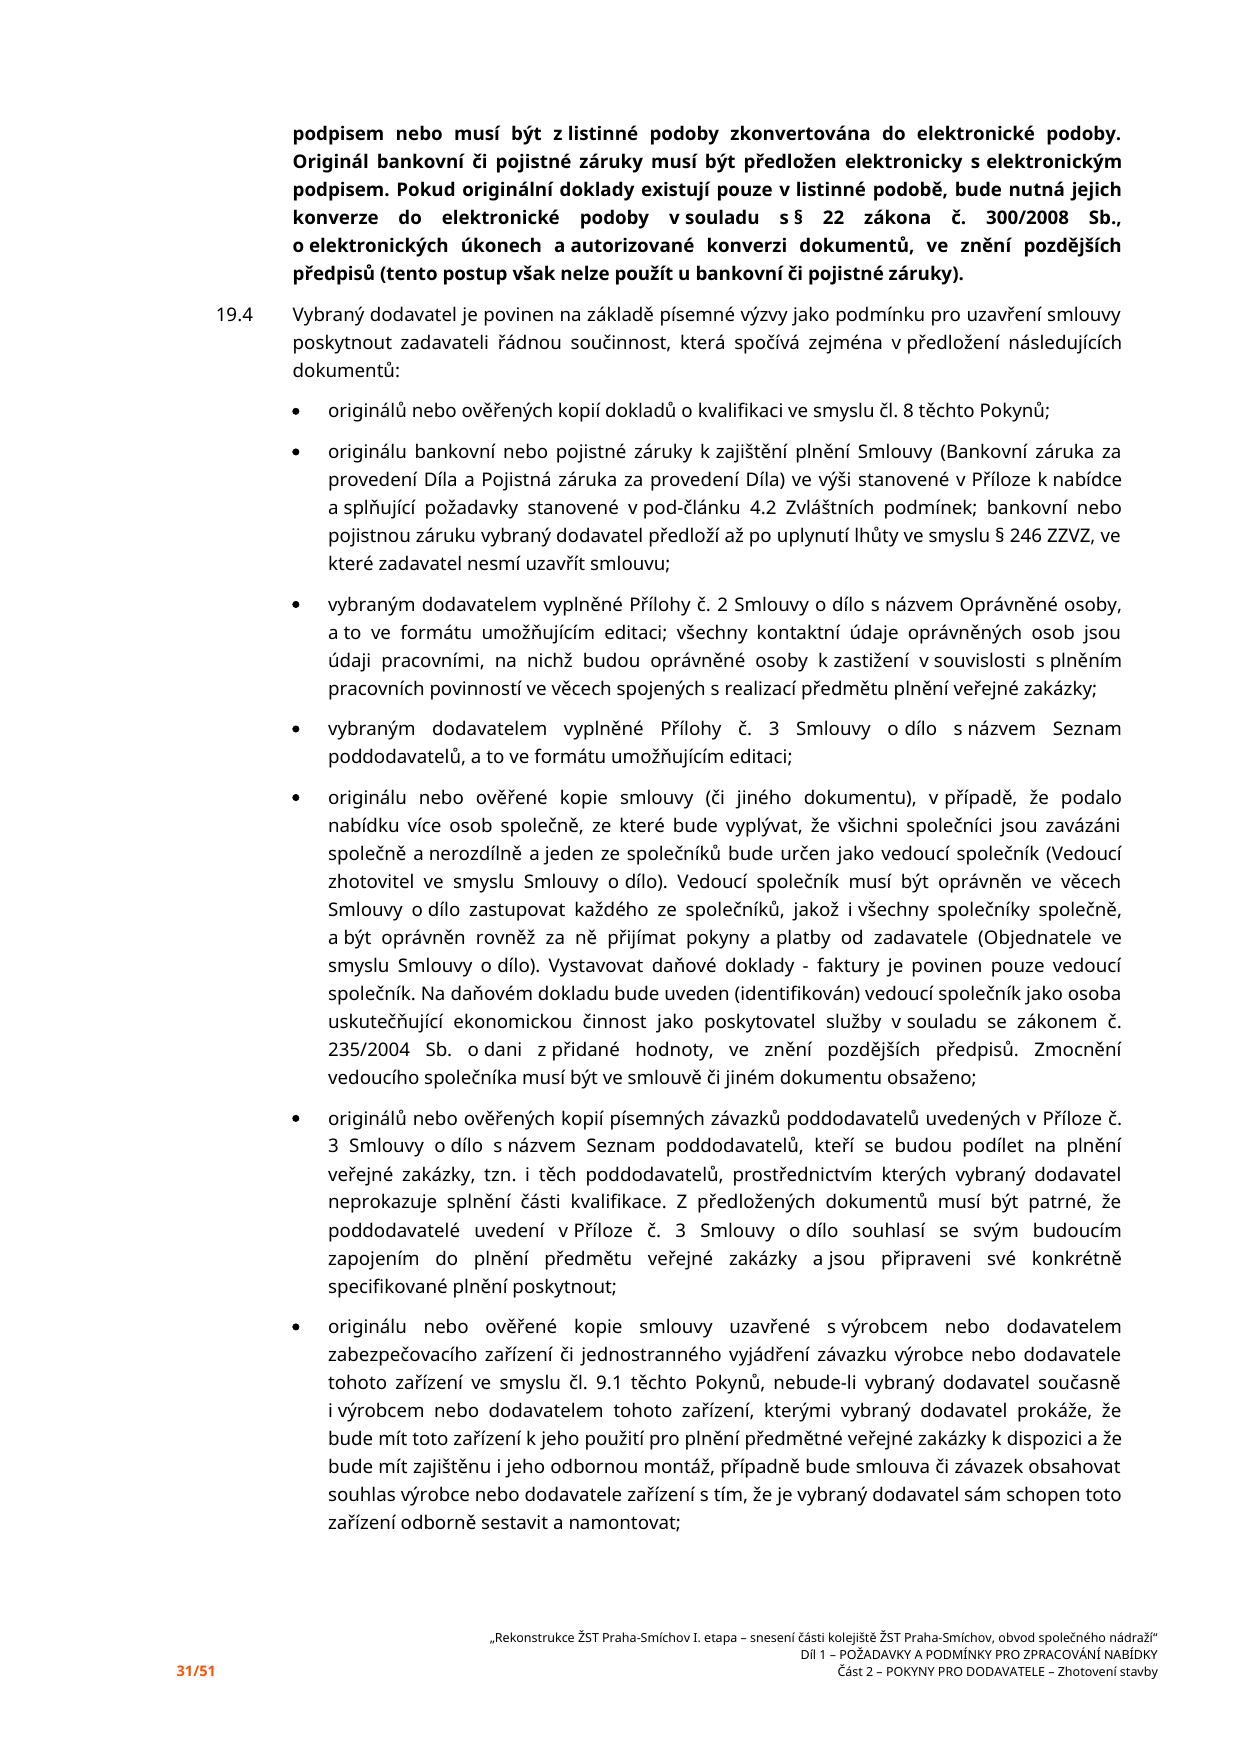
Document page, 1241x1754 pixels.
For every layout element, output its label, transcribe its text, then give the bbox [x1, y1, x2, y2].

text originálů nebo ověřených kopií písemných závazků poddodavatelů uvedených v Příloze č. 3 Smlouvy o dílo s názvem Seznam poddodavatelů, kteří se budou podílet na plnění veřejné zakázky, tzn. i těch poddodavatelů, prostřednictvím kterých vybraný dodavatel neprokazuje splnění části kvalifikace. Z předložených dokumentů musí být patrné, že poddodavatelé uvedení v Příloze č. 3 Smlouvy o dílo souhlasí se svým budoucím zapojením do plnění předmětu veřejné zakázky a jsou připraveni své konkrétně specifikované plnění poskytnout; [292, 1105, 1122, 1298]
text Vybraný dodavatel je povinen na základě písemné výzvy jako podmínku pro uzavření smlouvy poskytnout zadavateli řádnou součinnost, která spočívá zejména v předložení následujících dokumentů: [216, 301, 1122, 383]
text originálu nebo ověřené kopie smlouvy uzavřené s výrobcem nebo dodavatelem zabezpečovacího zařízení či jednostranného vyjádření závazku výrobce nebo dodavatele tohoto zařízení ve smyslu čl. 9.1 těchto Pokynů, nebude-li vybraný dodavatel současně i výrobcem nebo dodavatelem tohoto zařízení, kterými vybraný dodavatel prokáže, že bude mít toto zařízení k jeho použití pro plnění předmětné veřejné zakázky k dispozici a že bude mít zajištěnu i jeho odbornou montáž, případně bude smlouva či závazek obsahovat souhlas výrobce nebo dodavatele zařízení s tím, že je vybraný dodavatel sám schopen toto zařízení odborně sestavit a namontovat; [292, 1313, 1122, 1535]
text originálu nebo ověřené kopie smlouvy (či jiného dokumentu), v případě, že podalo nabídku více osob společně, ze které bude vyplývat, že všichni společníci jsou zavázáni společně a nerozdílně a jeden ze společníků bude určen jako vedoucí společník (Vedoucí zhotovitel ve smyslu Smlouvy o dílo). Vedoucí společník musí být oprávněn ve věcech Smlouvy o dílo zastupovat každého ze společníků, jakož i všechny společníky společně, a být oprávněn rovněž za ně přijímat pokyny a platby od zadavatele (Objednatele ve smyslu Smlouvy o dílo). Vystavovat daňové doklady - faktury je povinen pouze vedoucí společník. Na daňovém dokladu bude uveden (identifikován) vedoucí společník jako osoba uskutečňující ekonomickou činnost jako poskytovatel služby v souladu se zákonem č. 235/2004 Sb. o dani z přidané hodnoty, ve znění pozdějších předpisů. Zmocnění vedoucího společníka musí být ve smlouvě či jiném dokumentu obsaženo; [292, 784, 1122, 1090]
text vybraným dodavatelem vyplněné Přílohy č. 3 Smlouvy o dílo s názvem Seznam poddodavatelů, a to ve formátu umožňujícím editaci; [292, 716, 1122, 769]
text originálu bankovní nebo pojistné záruky k zajištění plnění Smlouvy (Bankovní záruka za provedení Díla a Pojistná záruka za provedení Díla) ve výši stanovené v Příloze k nabídce a splňující požadavky stanovené v pod-článku 4.2 Zvláštních podmínek; bankovní nebo pojistnou záruku vybraný dodavatel předloží až po uplynutí lhůty ve smyslu § 246 ZZVZ, ve které zadavatel nesmí uzavřít smlouvu; [292, 438, 1122, 576]
text originálů nebo ověřených kopií dokladů o kvalifikaci ve smyslu čl. 8 těchto Pokynů; [292, 398, 1122, 423]
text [216, 121, 1122, 286]
text vybraným dodavatelem vyplněné Přílohy č. 2 Smlouvy o dílo s názvem Oprávněné osoby, a to ve formátu umožňujícím editaci; všechny kontaktní údaje oprávněných osob jsou údaji pracovními, na nichž budou oprávněné osoby k zastižení v souvislosti s plněním pracovních povinností ve věcech spojených s realizací předmětu plnění veřejné zakázky; [292, 591, 1122, 701]
